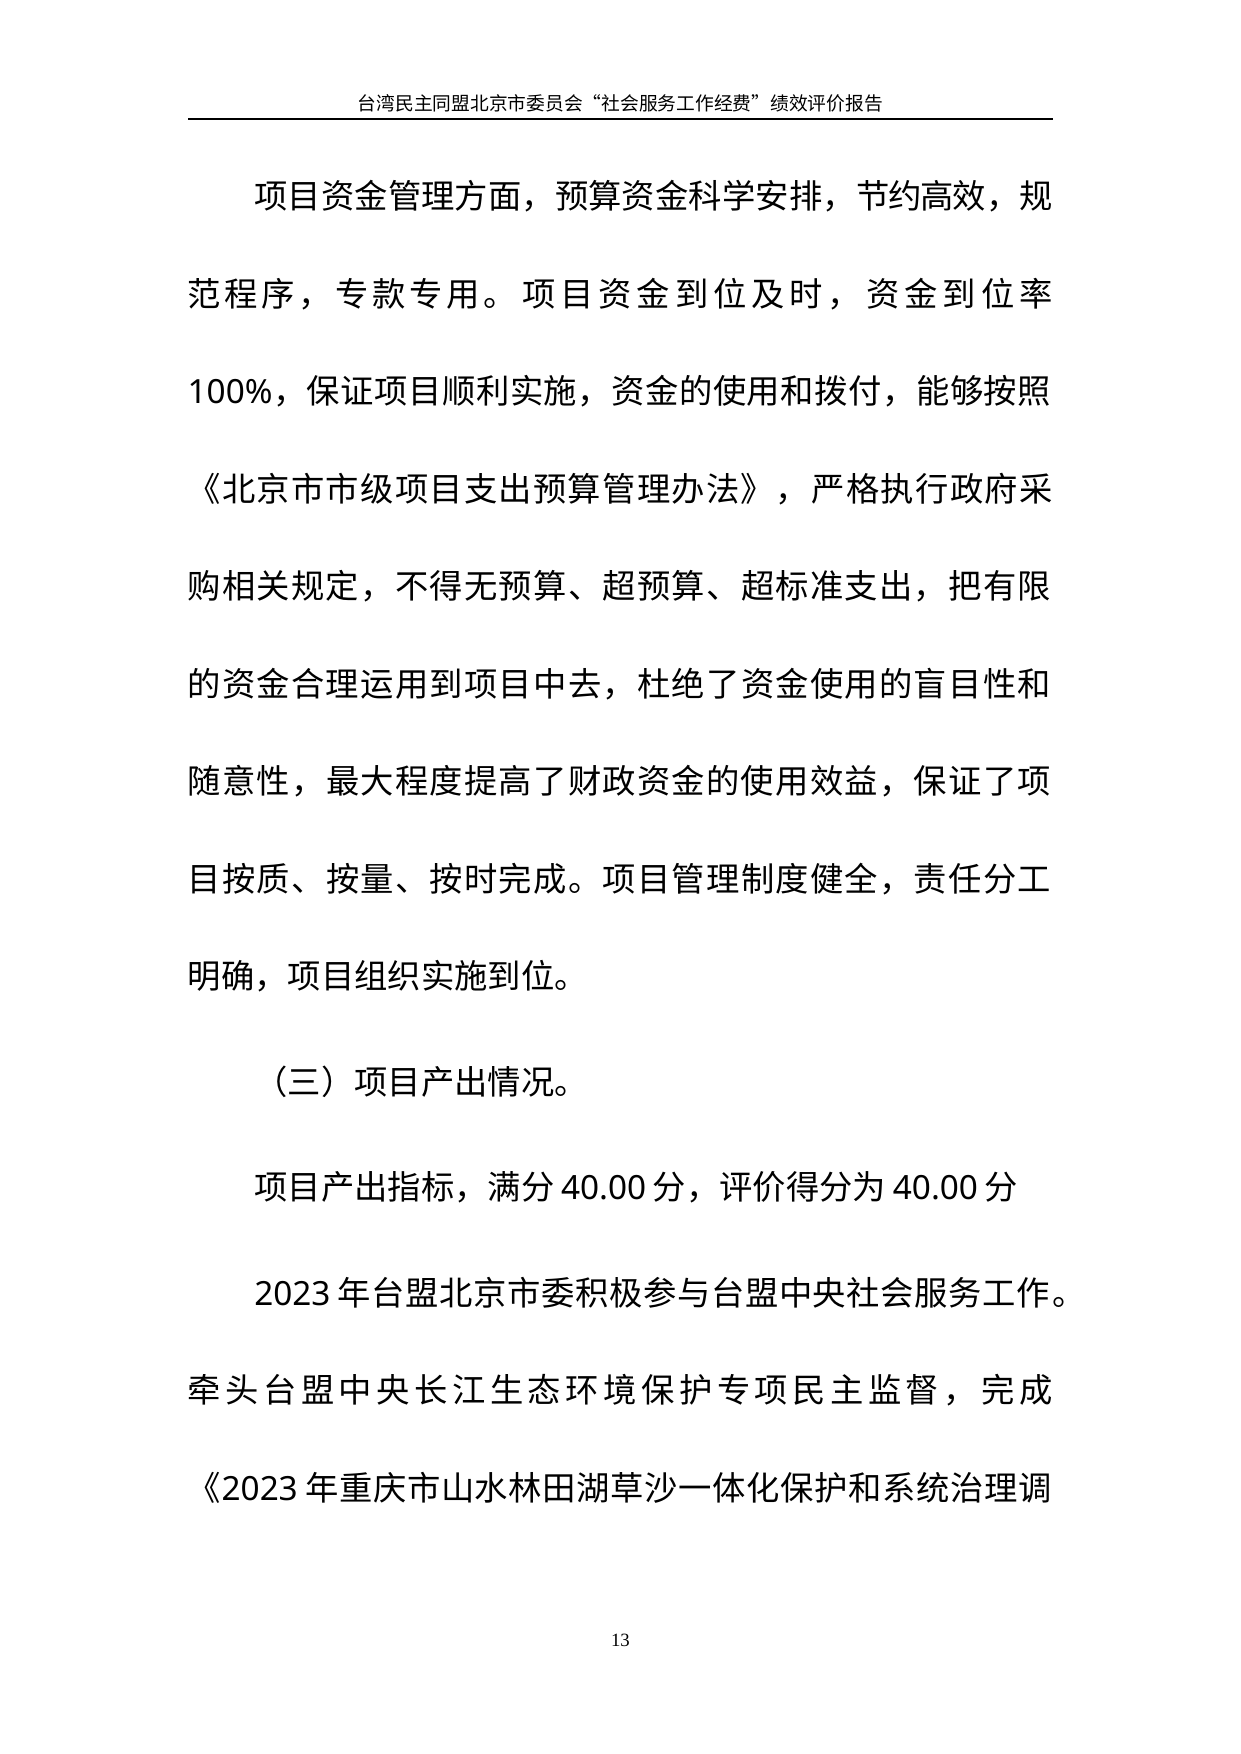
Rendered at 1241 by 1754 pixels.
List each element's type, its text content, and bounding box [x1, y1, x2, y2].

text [187, 1258, 1053, 1518]
text 项目资金管理方面，预算资金科学安排，节约高效，规范程序，专款专用。项目资金到位及时，资金到位率100%，保证项目顺利实施，资金的使用和拨付，能够按照《北京市市级项目支出预算管理办法》，严格执行政府采购相关规定，不得无预算、超预算、超标准支出，把有限的资金合理运用到项目中去，杜绝了资金使用的盲目性和随意性，最大程度提高了财政资金的使用效益，保证了项目按质、按量、按时完成。项目管理制度健全，责任分工明确，项目组织实施到位。 [187, 162, 1053, 1007]
text 项目产出指标，满分40.00分，评价得分为40.00分 [187, 1153, 1053, 1218]
text （三）项目产出情况。 [187, 1047, 1053, 1112]
